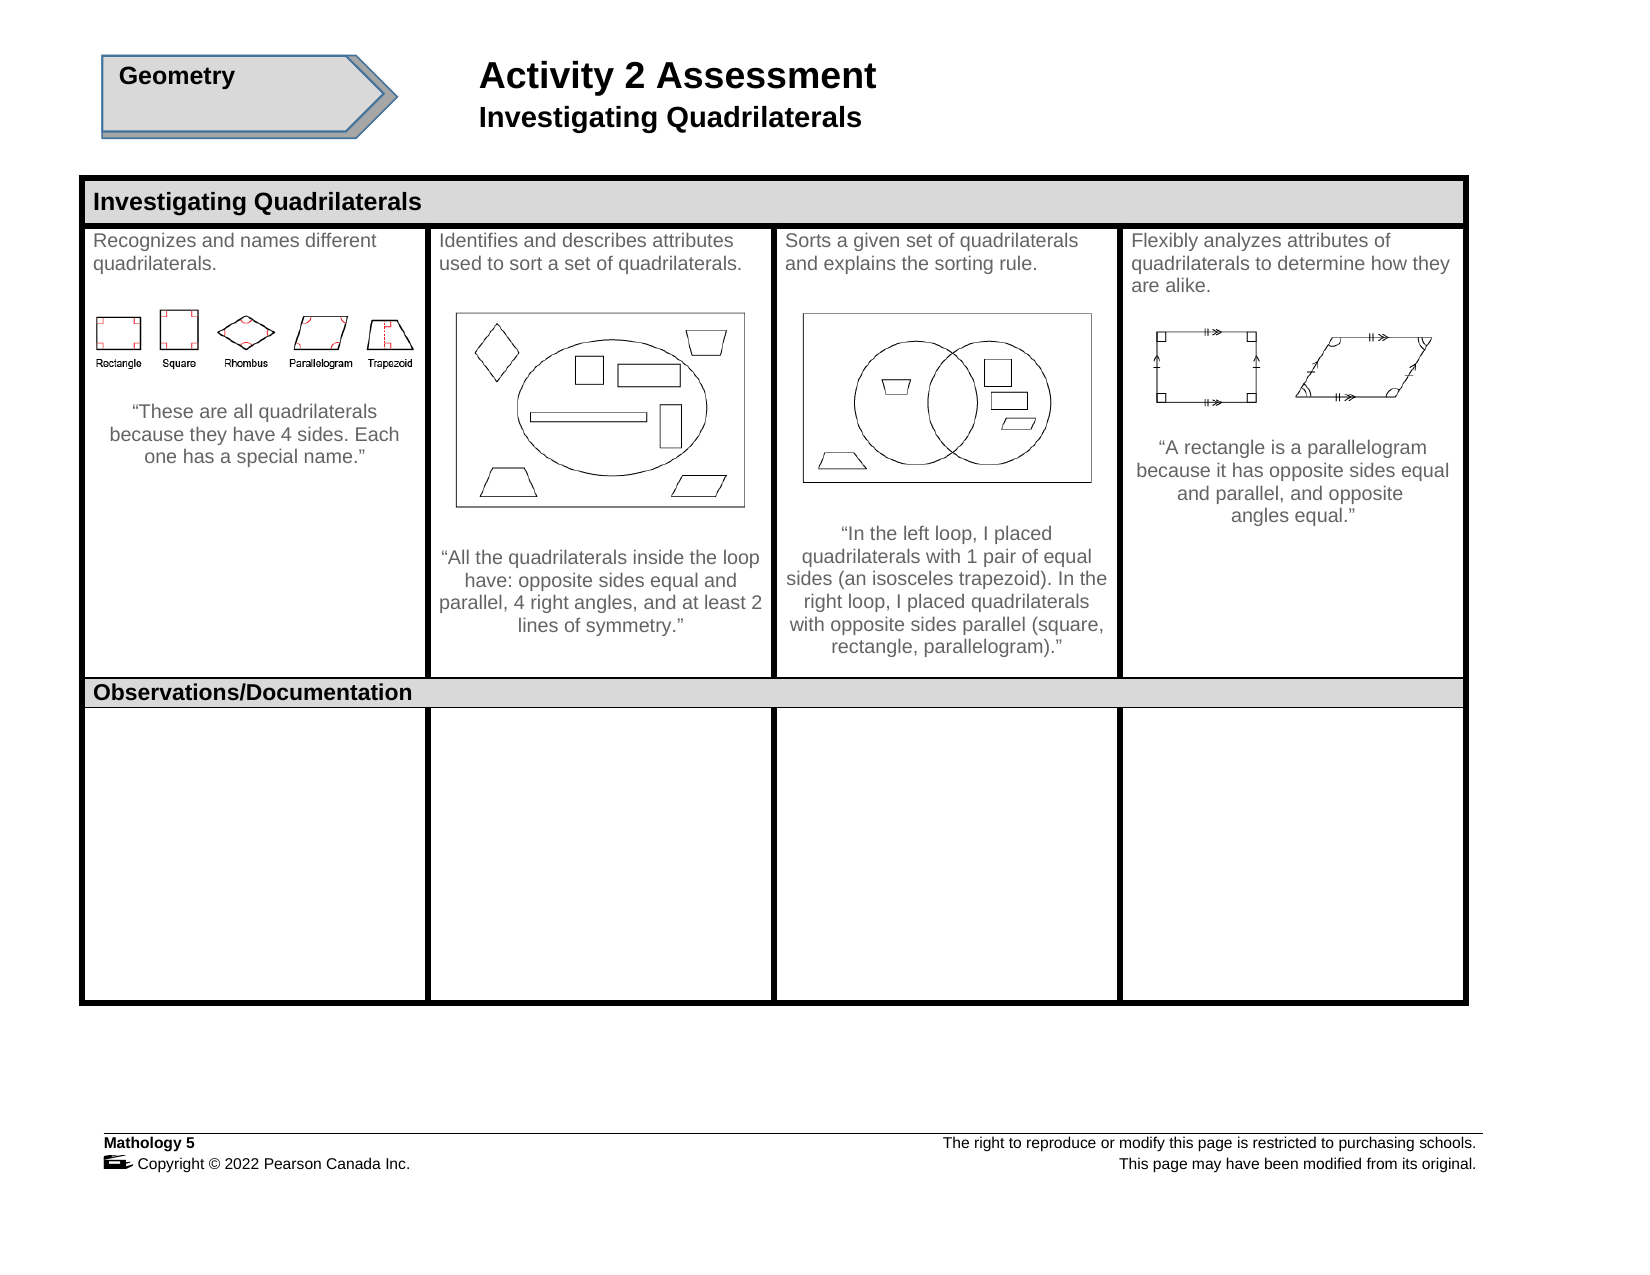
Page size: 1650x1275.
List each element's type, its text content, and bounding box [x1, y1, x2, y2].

table_cell Recognizes and names different quadrilaterals. “These are all quadrilaterals because they have 4 sides. Each one has a special name.” [85, 229, 425, 677]
table_header Investigating Quadrilaterals [85, 181, 1463, 223]
table_cell Flexibly analyzes attributes of quadrilaterals to determine how they are alike. “A rectangle is a parallelogram because it has opposite sides equal and parallel, and opposite angles equal.” [1123, 229, 1463, 677]
table_cell [431, 708, 771, 1000]
table_cell [1123, 708, 1463, 1000]
picture [785, 297, 1108, 499]
table_cell [777, 708, 1117, 1000]
picture [92, 297, 416, 378]
picture [103, 1155, 134, 1169]
table_cell [85, 708, 425, 1000]
table_cell Observations/Documentation [85, 679, 1463, 707]
picture [1131, 319, 1454, 414]
table_cell Sorts a given set of quadrilaterals and explains the sorting rule. “In the left loop, I placed quadrilaterals with 1 pair of equal sides (an isosceles trapezoid). In the right loop, I placed quadrilaterals with opposite sides parallel (square, rectangle, parallelogram).” [777, 229, 1117, 677]
table_cell Identifies and describes attributes used to sort a set of quadrilaterals. “All the quadrilaterals inside the loop have: opposite sides equal and parallel, 4 right angles, and at least 2 lines of symmetry.” [431, 229, 771, 677]
picture [438, 297, 762, 523]
